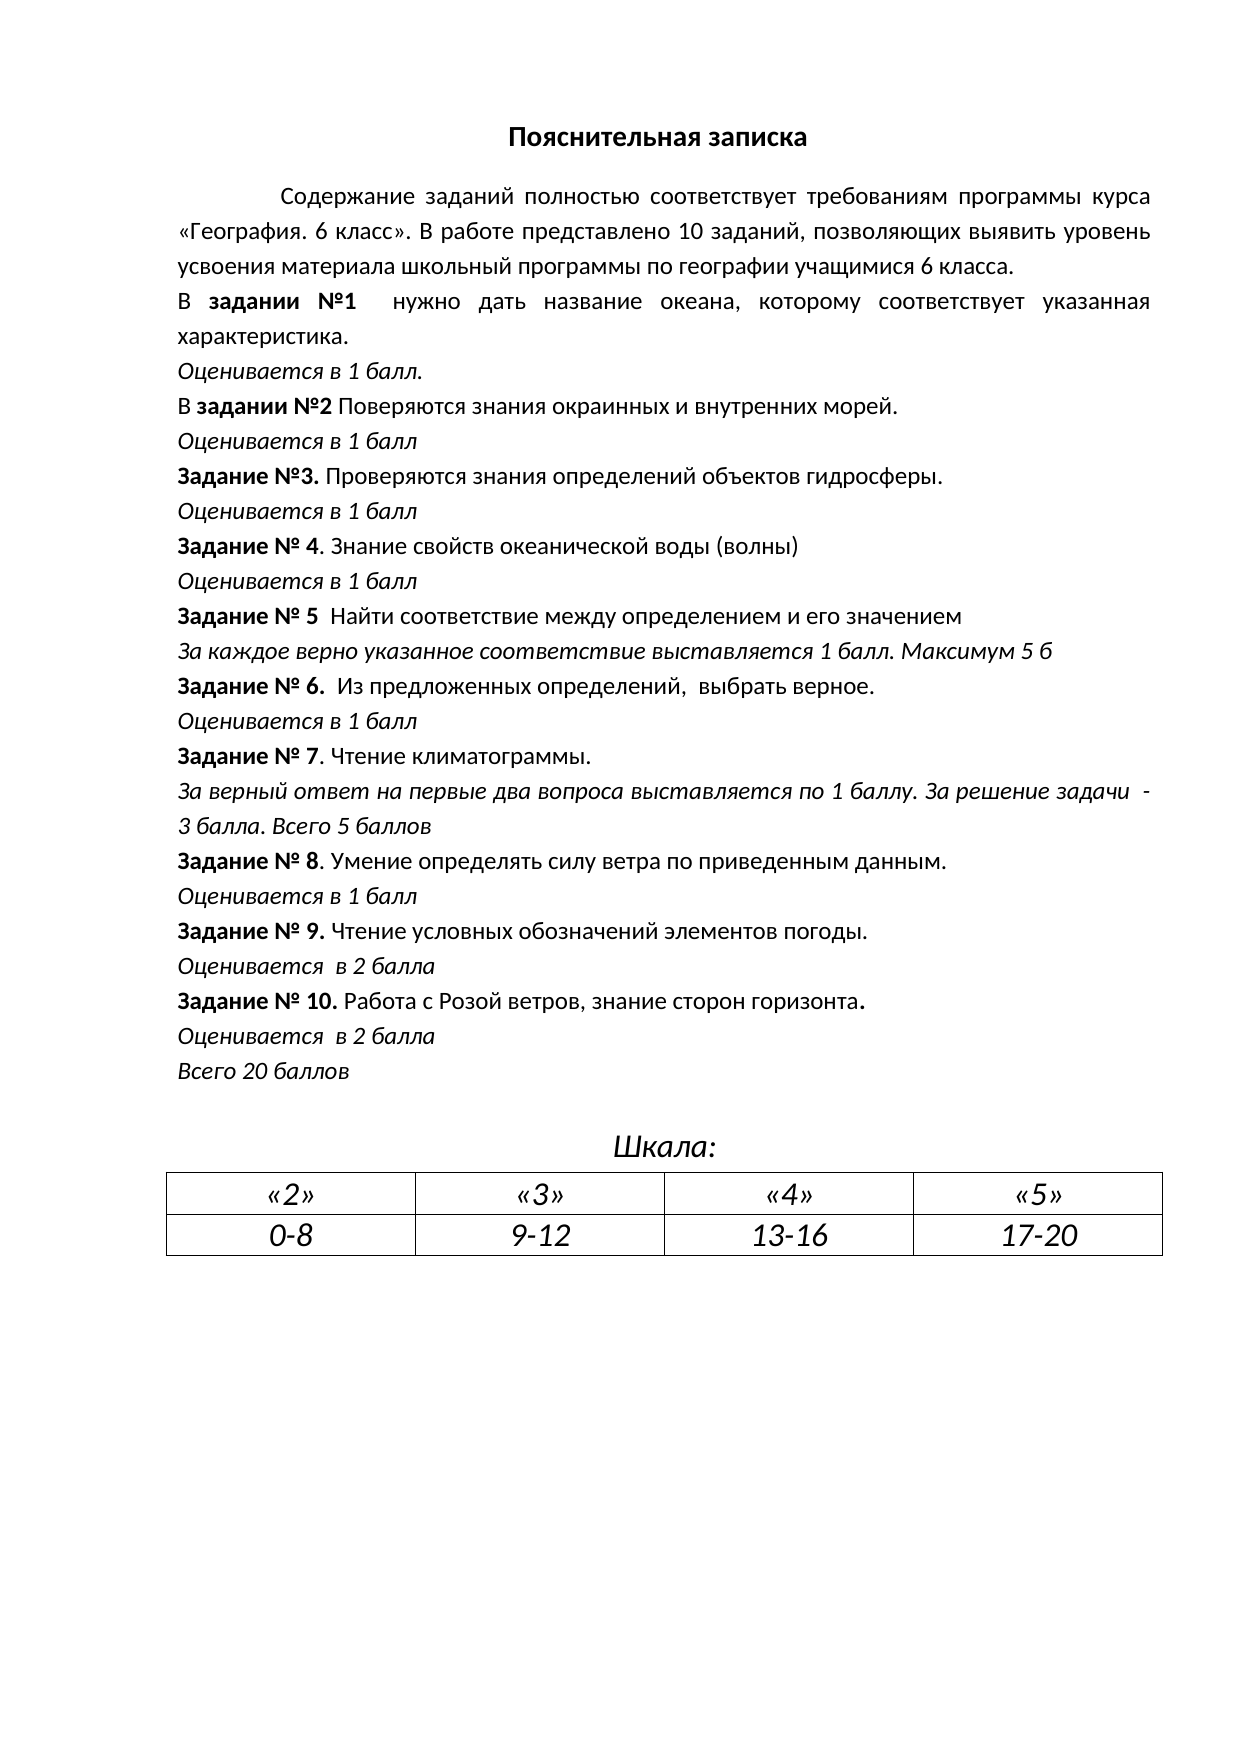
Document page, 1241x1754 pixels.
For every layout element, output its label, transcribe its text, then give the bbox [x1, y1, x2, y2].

text Задание № 5 Найти соответствие между определением и его значением [177, 600, 1152, 630]
text Задание № 4. Знание свойств океанической воды (волны) [177, 530, 1152, 560]
table_cell 17-20 [914, 1215, 1162, 1255]
text Оценивается в 1 балл. [177, 355, 1152, 385]
text Задание № 7. Чтение климатограммы. [177, 740, 1152, 770]
text Оценивается в 1 балл [177, 495, 1152, 525]
table_cell 0-8 [167, 1215, 415, 1255]
text Задание № 9. Чтение условных обозначений элементов погоды. [177, 915, 1152, 945]
text Шкала: [177, 1125, 1152, 1166]
text В задании №1 нужно дать название океана, которому соответствует указанная характеристика. [177, 285, 1152, 350]
text Пояснительная записка [177, 118, 1152, 154]
text Оценивается в 1 балл [177, 425, 1152, 455]
table_header «3» [416, 1173, 664, 1213]
table_cell 13-16 [665, 1215, 913, 1255]
text За верный ответ на первые два вопроса выставляется по 1 баллу. За решение задачи - 3 балла. Всего 5 баллов [177, 775, 1152, 840]
table_header «4» [665, 1173, 913, 1213]
text Задание № 8. Умение определять силу ветра по приведенным данным. [177, 845, 1152, 875]
table_cell 9-12 [416, 1215, 664, 1255]
text За каждое верно указанное соответствие выставляется 1 балл. Максимум 5 б [177, 635, 1152, 665]
text Задание № 10. Работа с Розой ветров, знание сторон горизонта. [177, 985, 1152, 1015]
text Задание № 6. Из предложенных определений, выбрать верное. [177, 670, 1152, 700]
text Оценивается в 1 балл [177, 565, 1152, 595]
text Оценивается в 1 балл [177, 880, 1152, 910]
text Оценивается в 2 балла [177, 1020, 1152, 1050]
text В задании №2 Поверяются знания окраинных и внутренних морей. [177, 390, 1152, 420]
text Оценивается в 2 балла [177, 950, 1152, 980]
table_header «5» [914, 1173, 1162, 1213]
text Содержание заданий полностью соответствует требованиям программы курса «География. 6 класс». В работе представлено 10 заданий, позволяющих выявить уровень усвоения материала школьный программы по географии учащимися 6 класса. [177, 180, 1152, 280]
text Оценивается в 1 балл [177, 705, 1152, 735]
text Всего 20 баллов [177, 1055, 1152, 1085]
text Задание №3. Проверяются знания определений объектов гидросферы. [177, 460, 1152, 490]
table_header «2» [167, 1173, 415, 1213]
